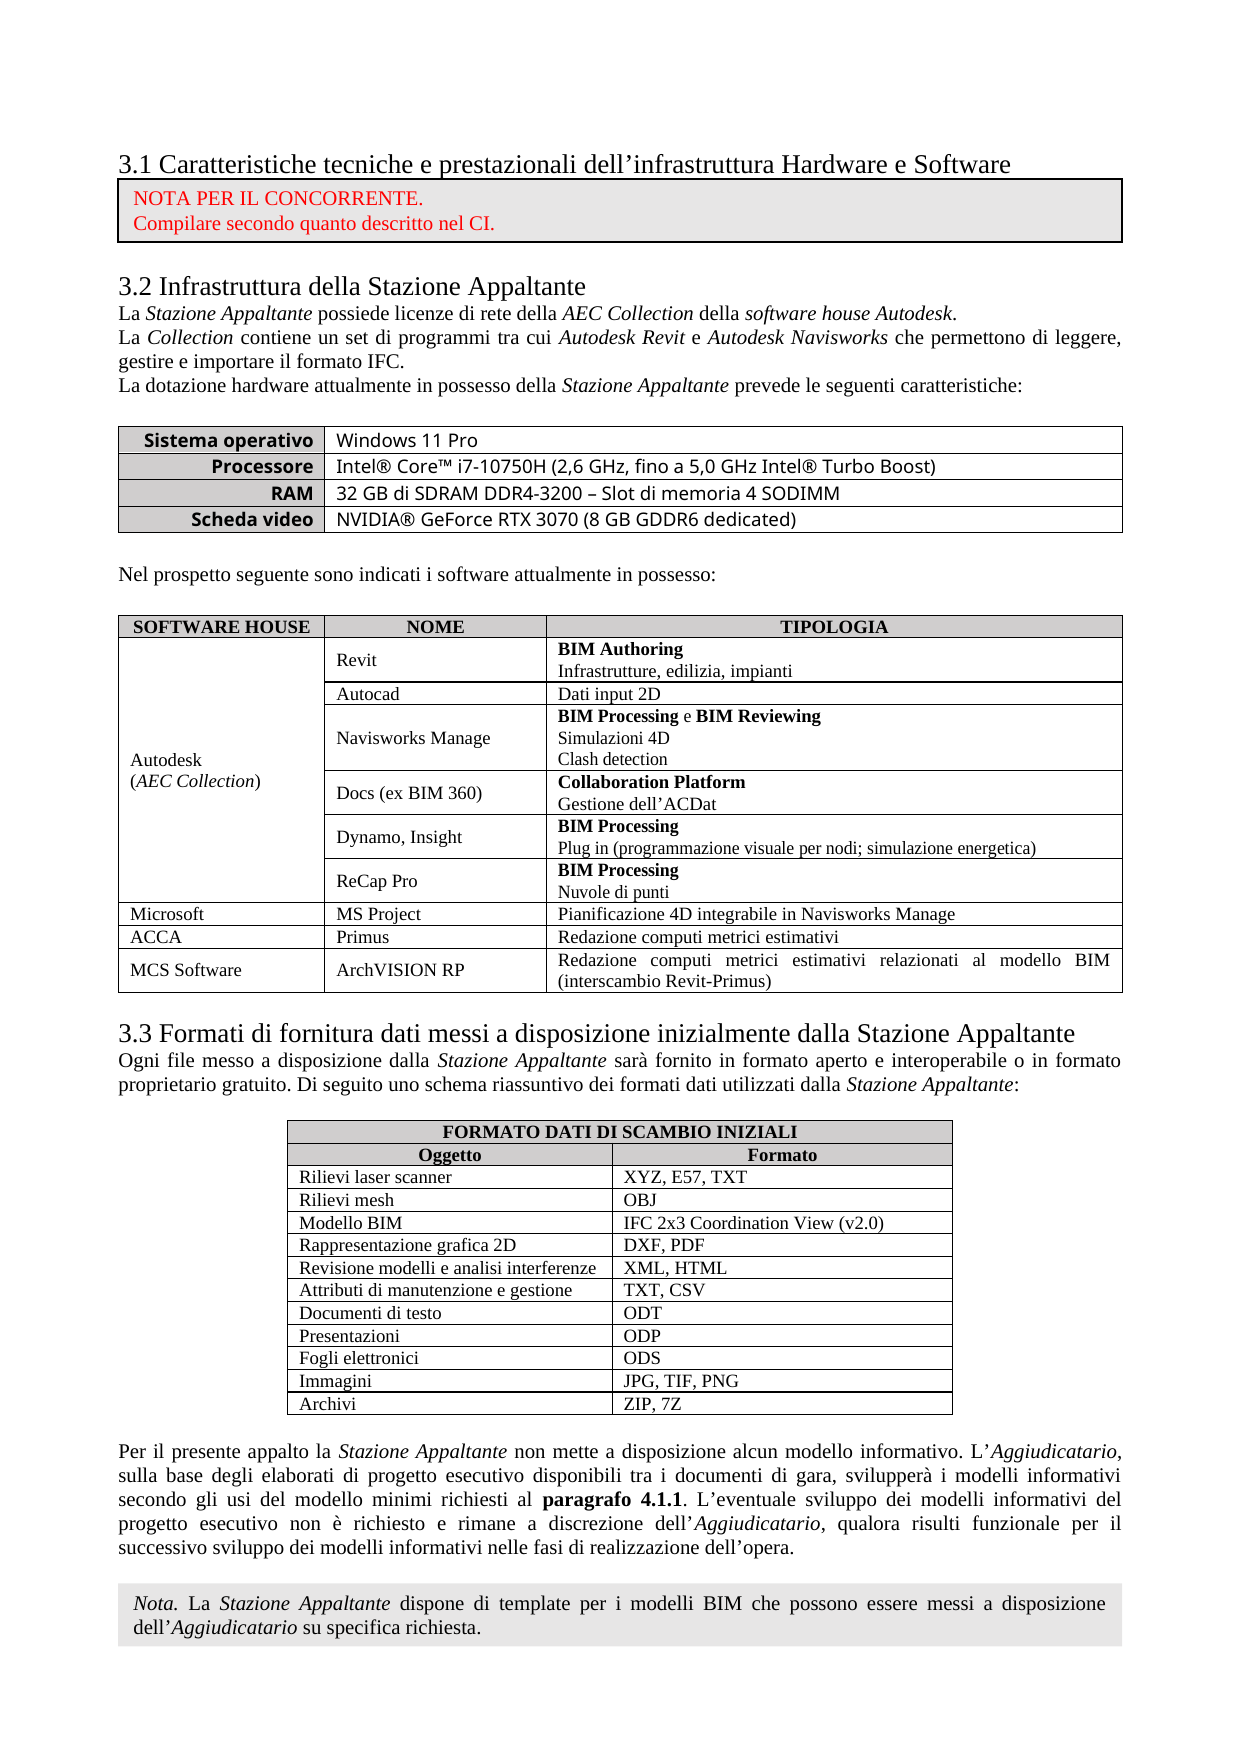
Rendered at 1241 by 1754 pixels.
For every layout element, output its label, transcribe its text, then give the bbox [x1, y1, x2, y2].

text La dotazione hardware attualmente in possesso della Stazione Appaltante prevede le seguenti caratteristiche: [118, 373, 1122, 397]
table_header FORMATO DATI DI SCAMBIO INIZIALI [288, 1121, 952, 1143]
table_cell Documenti di testo [288, 1302, 612, 1323]
table_cell Rappresentazione grafica 2D [288, 1234, 612, 1256]
table_cell Collaboration Platform Gestione dell’ACDat [547, 771, 1122, 814]
table_cell ReCap Pro [325, 859, 546, 902]
table_cell ACCA [119, 926, 324, 947]
table_cell Microsoft [119, 903, 324, 925]
table_cell XYZ, E57, TXT [613, 1166, 952, 1188]
table_cell Oggetto [288, 1144, 612, 1165]
table_cell Dati input 2D [547, 683, 1122, 704]
table_cell Scheda video [119, 507, 324, 532]
table_cell RAM [119, 480, 324, 506]
table_cell Revisione modelli e analisi interferenze [288, 1257, 612, 1278]
subtitle 3.1 Caratteristiche tecniche e prestazionali dell’infrastruttura Hardware e Software [118, 148, 1122, 178]
table_cell ZIP, 7Z [613, 1393, 952, 1414]
text Per il presente appalto la Stazione Appaltante non mette a disposizione alcun modello informativo. L’Aggiudicatario, sulla base degli elaborati di progetto esecutivo disponibili tra i documenti di gara, svilupperà i modelli informativi secondo gli usi del modello minimi richiesti al paragrafo 4.1.1. L’eventuale sviluppo dei modelli informativi del progetto esecutivo non è richiesto e rimane a discrezione dell’Aggiudicatario, qualora risulti funzionale per il successivo sviluppo dei modelli informativi nelle fasi di realizzazione dell’opera. [118, 1439, 1122, 1559]
table_cell 32 GB di SDRAM DDR4-3200 – Slot di memoria 4 SODIMM [325, 480, 1122, 506]
text Ogni file messo a disposizione dalla Stazione Appaltante sarà fornito in formato aperto e interoperabile o in formato proprietario gratuito. Di seguito uno schema riassuntivo dei formati dati utilizzati dalla Stazione Appaltante: [118, 1048, 1122, 1096]
table_header TIPOLOGIA [547, 616, 1122, 637]
table_cell Presentazioni [288, 1325, 612, 1346]
table_cell Archivi [288, 1393, 612, 1414]
table_cell BIM Processing e BIM Reviewing Simulazioni 4D Clash detection [547, 705, 1122, 770]
table_cell ODS [613, 1347, 952, 1369]
table_cell Dynamo, Insight [325, 815, 546, 858]
table_cell Navisworks Manage [325, 705, 546, 770]
table_header NOME [325, 616, 546, 637]
table_cell Rilievi mesh [288, 1189, 612, 1211]
table_cell Formato [613, 1144, 952, 1165]
table_cell Redazione computi metrici estimativi [547, 926, 1122, 947]
table_cell MCS Software [119, 949, 324, 992]
table_header Windows 11 Pro [325, 427, 1122, 452]
table_cell XML, HTML [613, 1257, 952, 1278]
table_cell Redazione computi metrici estimativi relazionati al modello BIM (interscambio Revit-Primus) [547, 949, 1122, 992]
table_cell ODT [613, 1302, 952, 1323]
table_cell BIM Authoring Infrastrutture, edilizia, impianti [547, 638, 1122, 681]
table_cell Autodesk (AEC Collection) [119, 638, 324, 902]
table_cell Pianificazione 4D integrabile in Navisworks Manage [547, 903, 1122, 925]
table_cell BIM Processing Nuvole di punti [547, 859, 1122, 902]
table_cell ODP [613, 1325, 952, 1346]
text Nel prospetto seguente sono indicati i software attualmente in possesso: [118, 562, 1122, 586]
table_cell Primus [325, 926, 546, 947]
table_cell BIM Processing Plug in (programmazione visuale per nodi; simulazione energetica) [547, 815, 1122, 858]
table_cell Attributi di manutenzione e gestione [288, 1279, 612, 1301]
table_cell TXT, CSV [613, 1279, 952, 1301]
text La Collection contiene un set di programmi tra cui Autodesk Revit e Autodesk Navisworks che permettono di leggere, gestire e importare il formato IFC. [118, 325, 1122, 373]
table_cell ArchVISION RP [325, 949, 546, 992]
text La Stazione Appaltante possiede licenze di rete della AEC Collection della software house Autodesk. [118, 301, 1122, 325]
table_cell IFC 2x3 Coordination View (v2.0) [613, 1212, 952, 1233]
table_header Sistema operativo [119, 427, 324, 452]
table_cell Rilievi laser scanner [288, 1166, 612, 1188]
table_header SOFTWARE HOUSE [119, 616, 324, 637]
table_cell Autocad [325, 683, 546, 704]
table_cell JPG, TIF, PNG [613, 1370, 952, 1391]
table_cell NVIDIA® GeForce RTX 3070 (8 GB GDDR6 dedicated) [325, 507, 1122, 532]
table_cell Revit [325, 638, 546, 681]
table_cell Processore [119, 454, 324, 479]
table_cell OBJ [613, 1189, 952, 1211]
table_cell DXF, PDF [613, 1234, 952, 1256]
subtitle 3.3 Formati di fornitura dati messi a disposizione inizialmente dalla Stazione Appaltante [118, 1017, 1122, 1048]
table_cell Intel® Core™ i7-10750H (2,6 GHz, fino a 5,0 GHz Intel® Turbo Boost) [325, 454, 1122, 479]
subtitle 3.2 Infrastruttura della Stazione Appaltante [118, 270, 1122, 301]
table_cell Immagini [288, 1370, 612, 1391]
table_cell Modello BIM [288, 1212, 612, 1233]
table_cell MS Project [325, 903, 546, 925]
table_cell Fogli elettronici [288, 1347, 612, 1369]
table_cell Docs (ex BIM 360) [325, 771, 546, 814]
